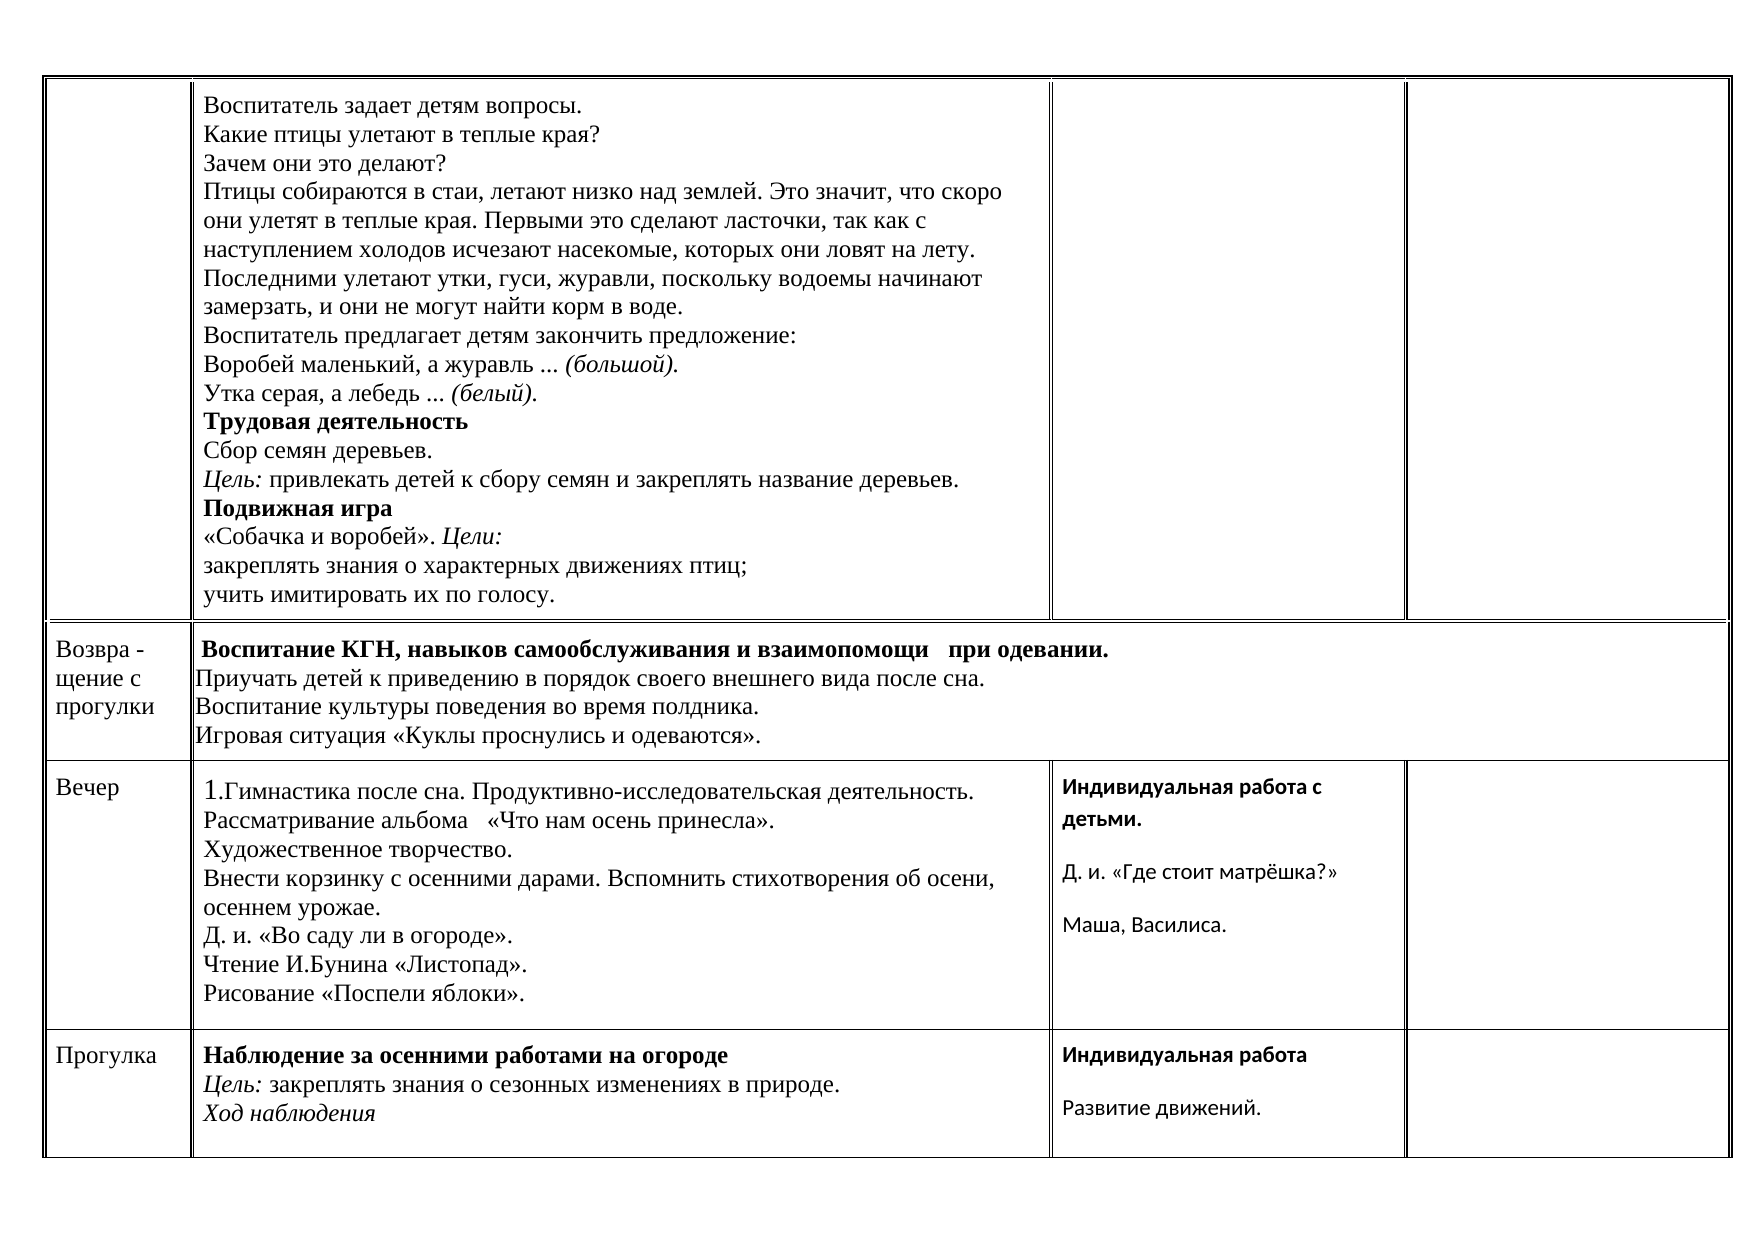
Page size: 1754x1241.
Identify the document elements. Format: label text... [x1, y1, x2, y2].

table_cell Прогулка [47, 79, 192, 619]
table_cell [1053, 1030, 1404, 1157]
table_cell Индивидуальная работа с детьми. Д. и. «Где стоит матрёшка?» Маша, Василиса. [1053, 761, 1404, 1028]
table_cell Воспитание КГН, навыков самообслуживания и взаимопомощи при одевании. Приучать детей к приведению в порядок своего внешнего вида после сна. Воспитание культуры поведения во время полдника. Игровая ситуация «Куклы проснулись и одеваются». [192, 619, 1731, 760]
table_cell [1406, 79, 1728, 619]
table_cell Прогулка [47, 1030, 190, 1157]
table_cell 1.Гимнастика после сна. Продуктивно-исследовательская деятельность. Рассматривание альбома «Что нам осень принесла». Художественное творчество. Внести корзинку с осенними дарами. Вспомнить стихотворения об осени, осеннем урожае. Д. и. «Во саду ли в огороде». Чтение И.Бунина «Листопад». Рисование «Поспели яблоки». [194, 761, 1049, 1028]
table_cell Возвра - щение с прогулки [44, 619, 192, 760]
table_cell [194, 1030, 1049, 1157]
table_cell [192, 77, 1051, 619]
table_cell [1408, 1030, 1728, 1157]
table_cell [1051, 77, 1406, 619]
table_cell [1408, 761, 1728, 1028]
table_cell Вечер [47, 761, 190, 1028]
